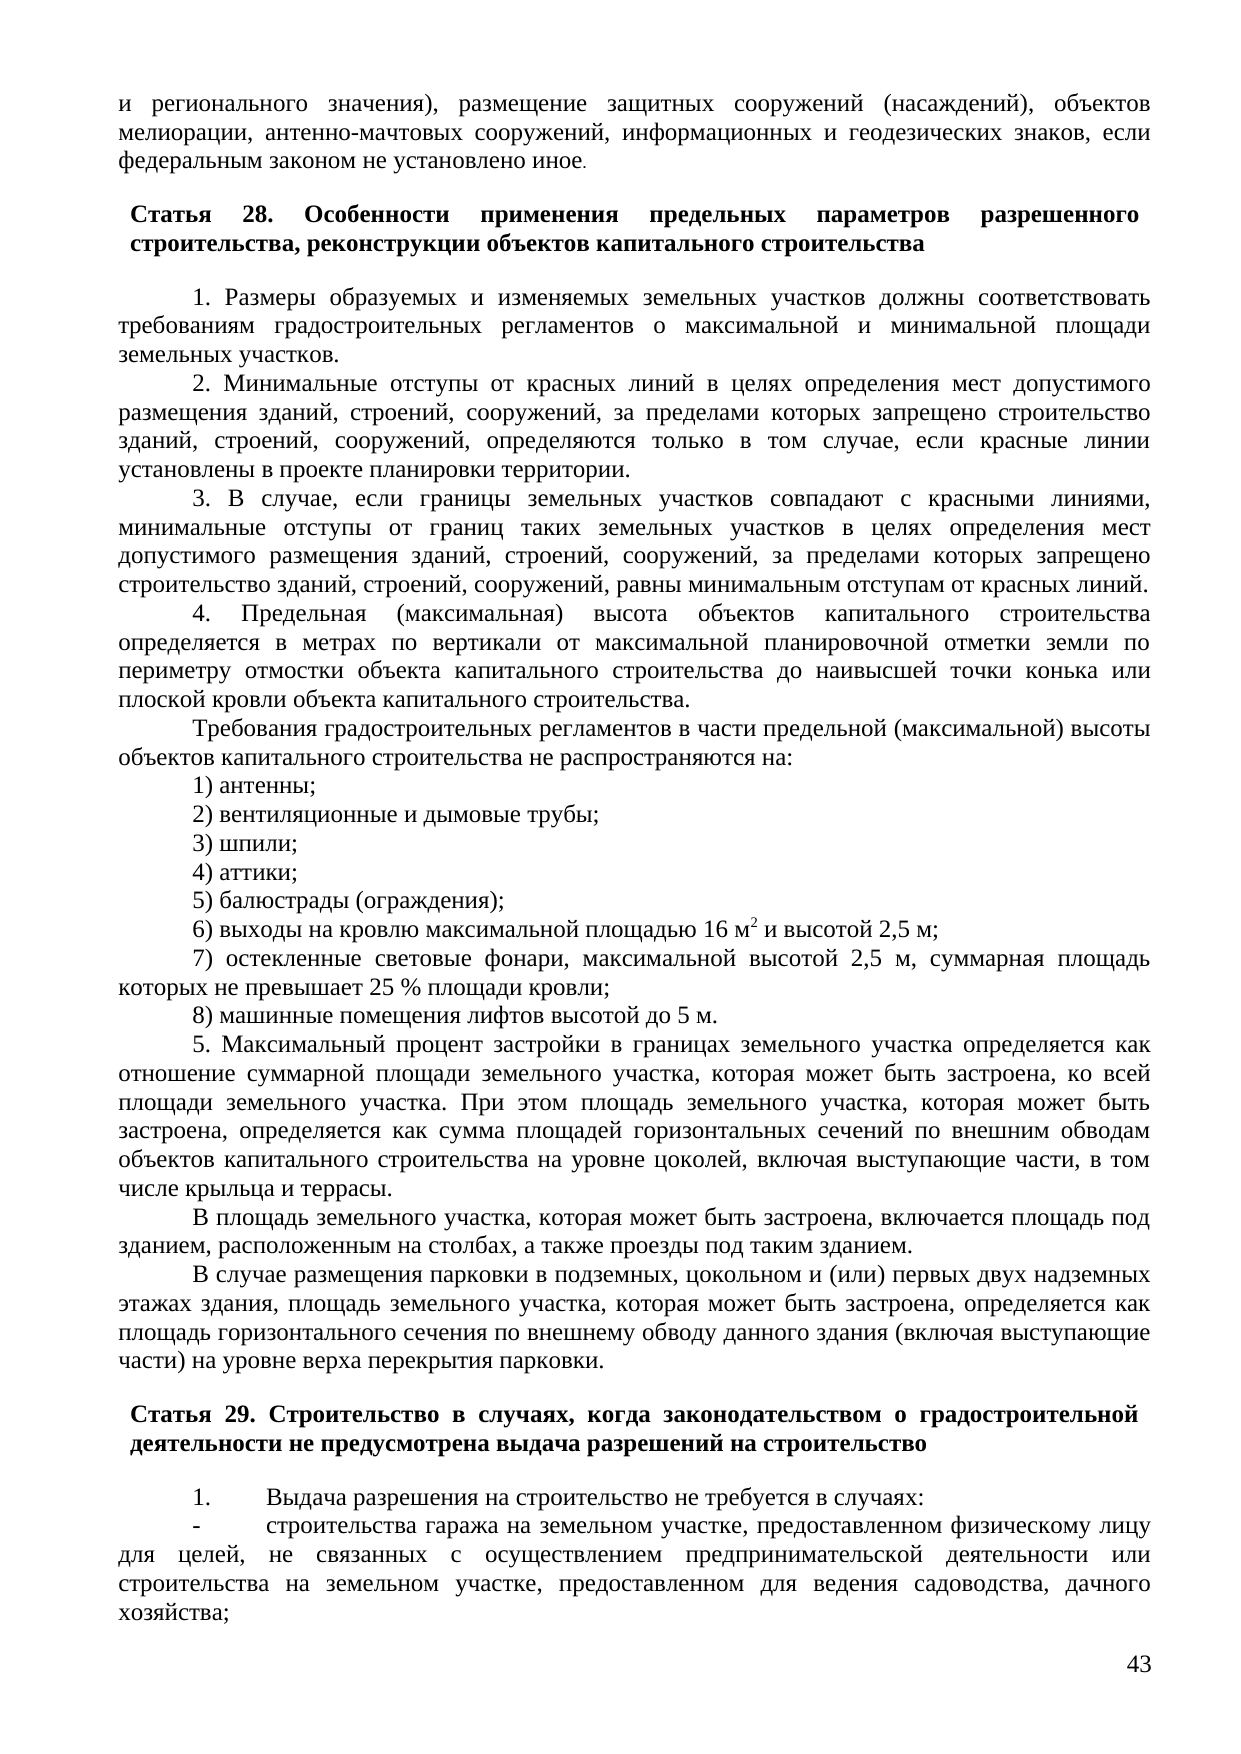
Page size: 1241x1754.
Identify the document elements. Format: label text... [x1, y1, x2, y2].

text 5) балюстрады (ограждения); [118, 885, 1152, 914]
text 1. Выдача разрешения на строительство не требуется в случаях: [192, 1482, 1152, 1510]
text 4. Предельная (максимальная) высота объектов капитального строительства определяется в метрах по вертикали от максимальной планировочной отметки земли по периметру отмостки объекта капитального строительства до наивысшей точки конька или плоской кровли объекта капитального строительства. [118, 598, 1152, 713]
text 2) вентиляционные и дымовые трубы; [118, 799, 1152, 828]
text 5. Максимальный процент застройки в границах земельного участка определяется как отношение суммарной площади земельного участка, которая может быть застроена, ко всей площади земельного участка. При этом площадь земельного участка, которая может быть застроена, определяется как сумма площадей горизонтальных сечений по внешним обводам объектов капитального строительства на уровне цоколей, включая выступающие части, в том числе крыльца и террасы. [118, 1029, 1152, 1202]
text 7) остекленные световые фонари, максимальной высотой 2,5 м, суммарная площадь которых не превышает 25 % площади кровли; [118, 943, 1152, 1000]
text 3) шпили; [118, 828, 1152, 857]
text 1) антенны; [118, 770, 1152, 799]
text Требования градостроительных регламентов в части предельной (максимальной) высоты объектов капитального строительства не распространяются на: [118, 713, 1152, 770]
text Статья 29. Строительство в случаях, когда законодательством о градостроительной деятельности не предусмотрена выдача разрешений на строительство [130, 1399, 1140, 1457]
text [118, 88, 1152, 174]
text 8) машинные помещения лифтов высотой до 5 м. [118, 1000, 1152, 1029]
text В случае размещения парковки в подземных, цокольном и (или) первых двух надземных этажах здания, площадь земельного участка, которая может быть застроена, определяется как площадь горизонтального сечения по внешнему обводу данного здания (включая выступающие части) на уровне верха перекрытия парковки. [118, 1259, 1152, 1374]
text 4) аттики; [118, 857, 1152, 885]
text Статья 28. Особенности применения предельных параметров разрешенного строительства, реконструкции объектов капитального строительства [130, 199, 1140, 257]
text 2. Минимальные отступы от красных линий в целях определения мест допустимого размещения зданий, строений, сооружений, за пределами которых запрещено строительство зданий, строений, сооружений, определяются только в том случае, если красные линии установлены в проекте планировки территории. [118, 368, 1152, 483]
text - строительства гаража на земельном участке, предоставленном физическому лицу для целей, не связанных с осуществлением предпринимательской деятельности или строительства на земельном участке, предоставленном для ведения садоводства, дачного хозяйства; [118, 1510, 1152, 1625]
text 3. В случае, если границы земельных участков совпадают с красными линиями, минимальные отступы от границ таких земельных участков в целях определения мест допустимого размещения зданий, строений, сооружений, за пределами которых запрещено строительство зданий, строений, сооружений, равны минимальным отступам от красных линий. [118, 483, 1152, 598]
text В площадь земельного участка, которая может быть застроена, включается площадь под зданием, расположенным на столбах, а также проезды под таким зданием. [118, 1202, 1152, 1259]
text 6) выходы на кровлю максимальной площадью 16 м2 и высотой 2,5 м; [118, 914, 1152, 943]
text 1. Размеры образуемых и изменяемых земельных участков должны соответствовать требованиям градостроительных регламентов о максимальной и минимальной площади земельных участков. [118, 282, 1152, 368]
